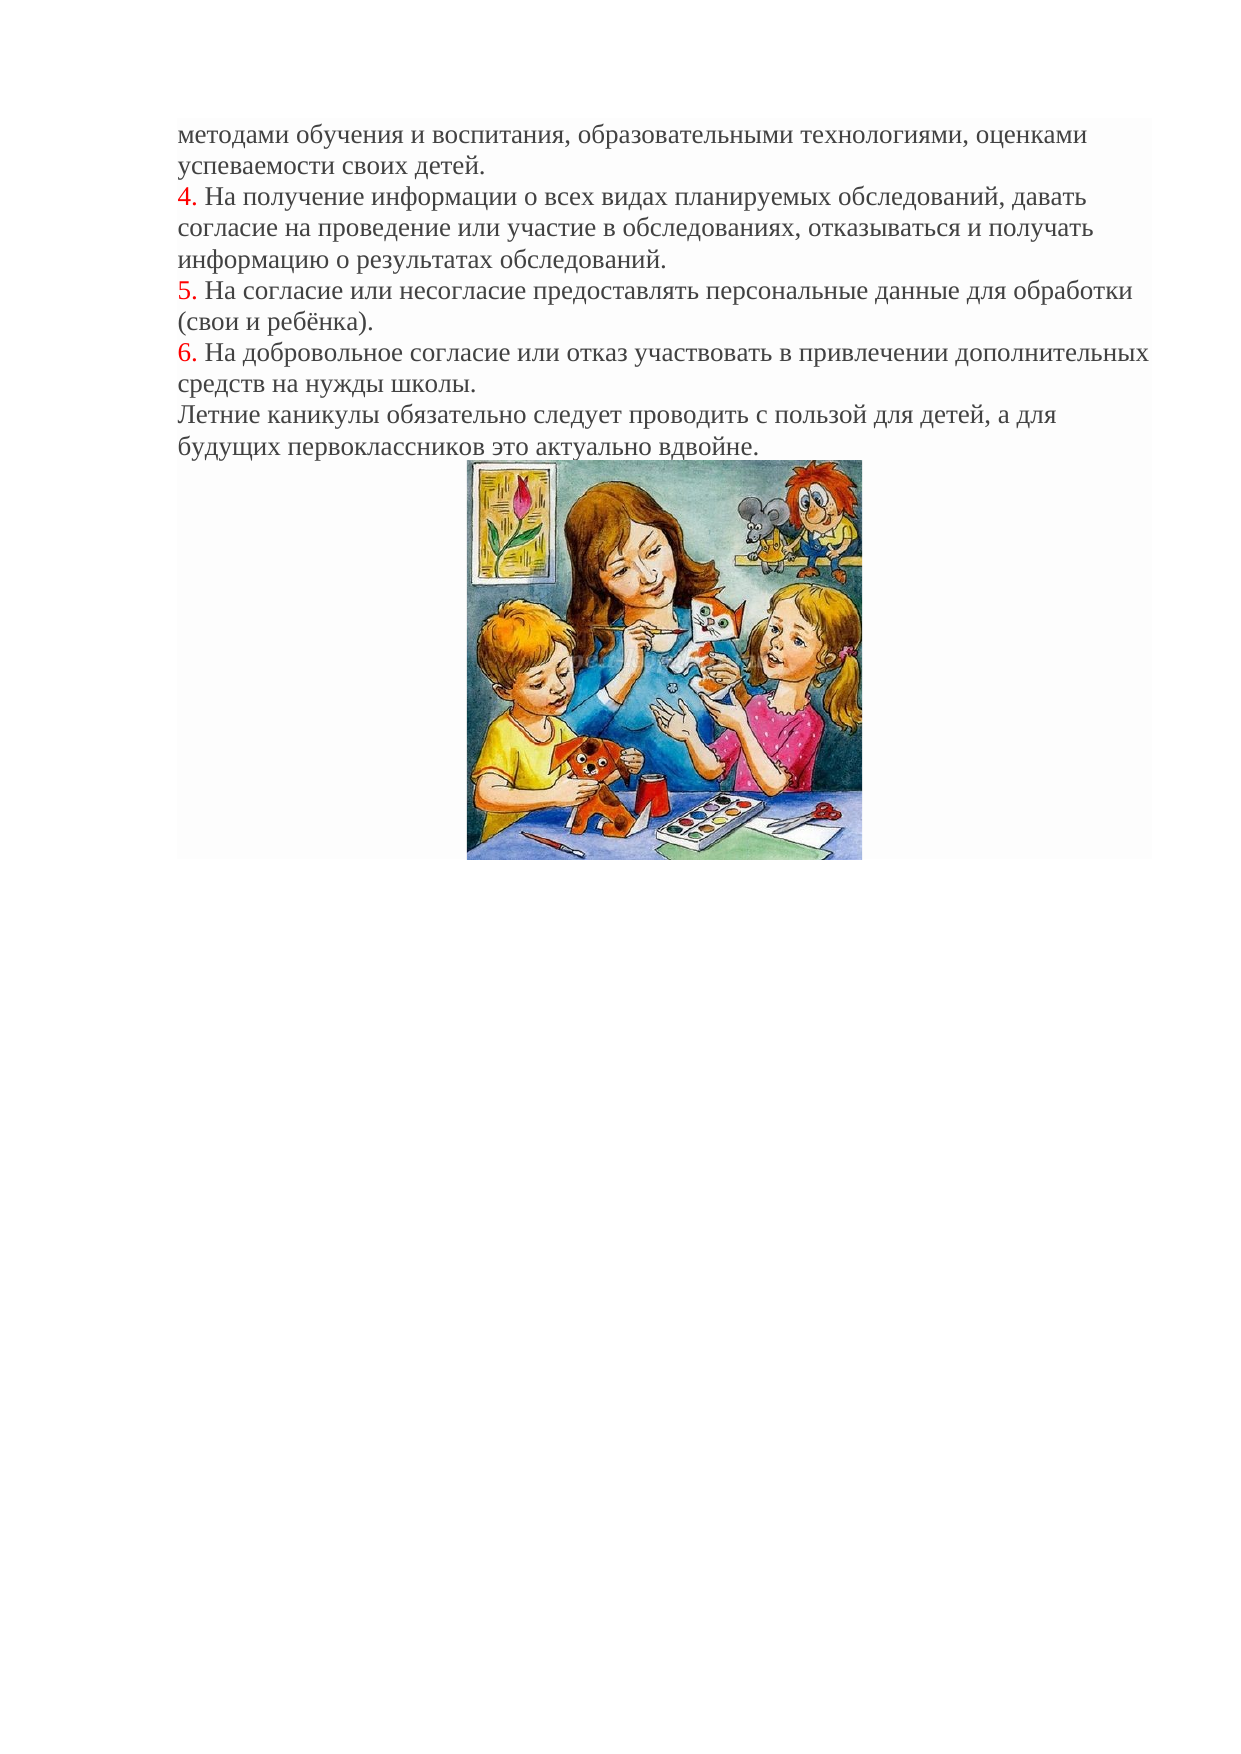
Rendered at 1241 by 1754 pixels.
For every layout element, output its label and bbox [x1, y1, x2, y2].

picture [855, 765, 863, 774]
text [177, 118, 1152, 461]
picture [466, 460, 863, 860]
